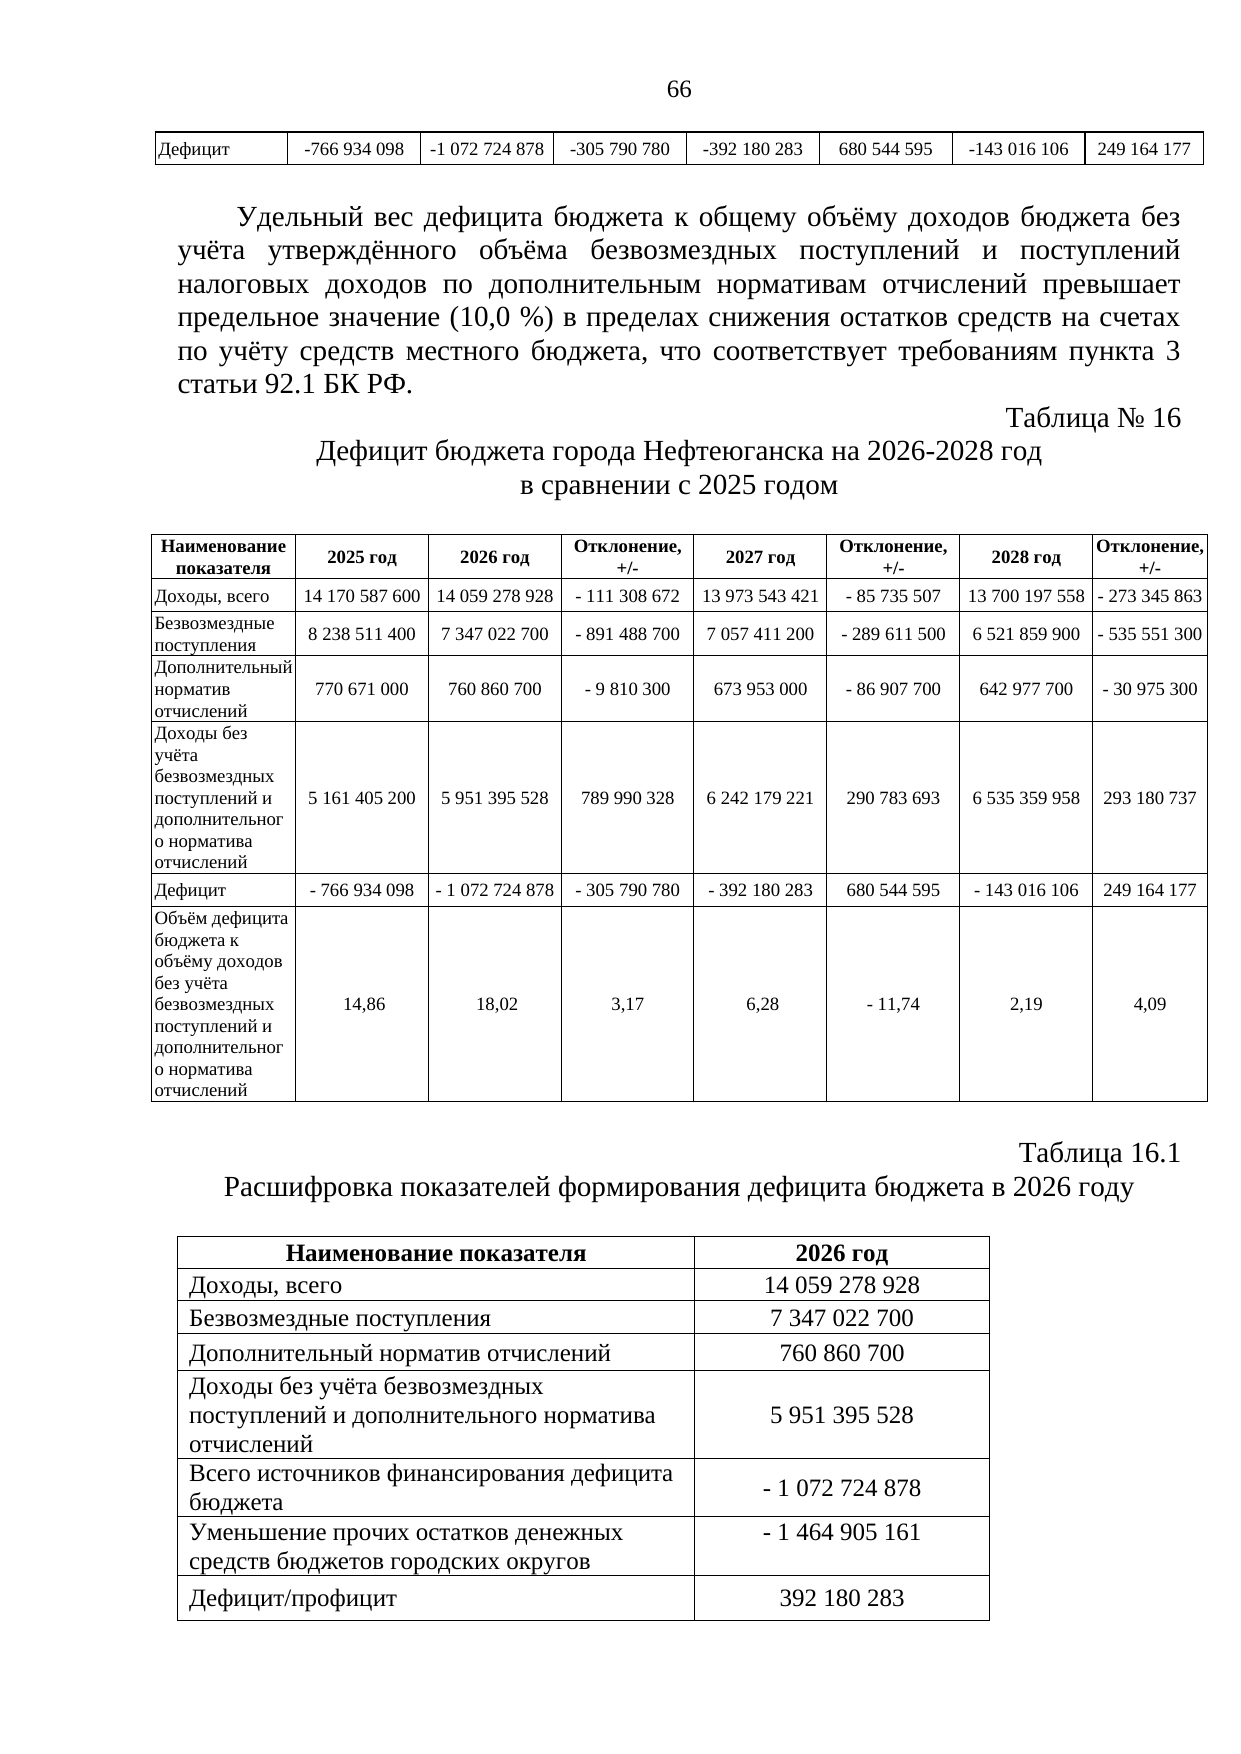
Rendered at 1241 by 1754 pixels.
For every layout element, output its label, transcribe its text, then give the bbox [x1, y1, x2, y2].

table_header 2028 год [960, 535, 1092, 578]
table_cell 789 990 328 [562, 722, 693, 873]
table_cell - 766 934 098 [296, 874, 428, 906]
table_header Отклонение, +/- [562, 535, 693, 578]
table_cell - 111 308 672 [562, 579, 693, 611]
table_cell 18,02 [429, 907, 561, 1101]
table_cell - 1 072 724 878 [695, 1459, 989, 1516]
table_cell 7 347 022 700 [429, 612, 561, 655]
text в сравнении с 2025 годом [177, 467, 1181, 501]
text Таблица 16.1 [177, 1136, 1181, 1169]
table_cell 680 544 595 [820, 133, 952, 164]
table_cell Дефицит [156, 133, 287, 164]
table_cell 14 059 278 928 [695, 1269, 989, 1300]
table_header Отклонение, +/- [1093, 535, 1207, 578]
table_header 2026 год [429, 535, 561, 578]
table_cell - 11,74 [827, 907, 959, 1101]
table_cell - 143 016 106 [960, 874, 1092, 906]
table_header Наименование показателя [178, 1237, 694, 1267]
table_cell 5 951 395 528 [695, 1371, 989, 1457]
table_cell -766 934 098 [288, 133, 420, 164]
text Расшифровка показателей формирования дефицита бюджета в 2026 году [177, 1169, 1181, 1203]
table_cell Доходы, всего [178, 1269, 694, 1300]
table_cell 6 521 859 900 [960, 612, 1092, 655]
table_cell - 273 345 863 [1093, 579, 1207, 611]
table_cell 14 170 587 600 [296, 579, 428, 611]
table_cell 7 347 022 700 [695, 1301, 989, 1333]
table_cell 6,28 [694, 907, 826, 1101]
table_cell 13 700 197 558 [960, 579, 1092, 611]
table_cell - 9 810 300 [562, 656, 693, 721]
table_cell 249 164 177 [1086, 133, 1203, 164]
table_cell Дефицит/профицит [178, 1576, 694, 1620]
table_header 2026 год [695, 1237, 989, 1267]
table_cell 14 059 278 928 [429, 579, 561, 611]
table_cell 760 860 700 [695, 1334, 989, 1370]
table_cell - 85 735 507 [827, 579, 959, 611]
table_cell -143 016 106 [953, 133, 1084, 164]
table_cell - 535 551 300 [1093, 612, 1207, 655]
table_cell 3,17 [562, 907, 693, 1101]
text Таблица № 16 [177, 400, 1181, 433]
text Удельный вес дефицита бюджета к общему объёму доходов бюджета без учёта утверждённого объёма безвозмездных поступлений и поступлений налоговых доходов по дополнительным нормативам отчислений превышает предельное значение (10,0 %) в пределах снижения остатков средств на счетах по учёту средств местного бюджета, что соответствует требованиям пункта 3 статьи 92.1 БК РФ. [177, 199, 1181, 400]
table_cell 6 535 359 958 [960, 722, 1092, 873]
table_cell 290 783 693 [827, 722, 959, 873]
table_cell 5 951 395 528 [429, 722, 561, 873]
table_cell Безвозмездные поступления [178, 1301, 694, 1333]
table_header Наименование показателя [152, 535, 295, 578]
table_cell 760 860 700 [429, 656, 561, 721]
table_cell Всего источников финансирования дефицита бюджета [178, 1459, 694, 1516]
table_cell Безвозмездные поступления [152, 612, 295, 655]
table_cell Дополнительный норматив отчислений [178, 1334, 694, 1370]
table_cell 673 953 000 [694, 656, 826, 721]
table_cell - 392 180 283 [694, 874, 826, 906]
table_cell 6 242 179 221 [694, 722, 826, 873]
table_cell Дополнительный норматив отчислений [152, 656, 295, 721]
table_cell 770 671 000 [296, 656, 428, 721]
table_cell 392 180 283 [695, 1576, 989, 1620]
table_cell 642 977 700 [960, 656, 1092, 721]
table_cell -392 180 283 [687, 133, 819, 164]
table_header 2025 год [296, 535, 428, 578]
table_cell Доходы без учёта безвозмездных поступлений и дополнительного норматива отчислений [178, 1371, 694, 1457]
table_cell 2,19 [960, 907, 1092, 1101]
table_cell 7 057 411 200 [694, 612, 826, 655]
text Дефицит бюджета города Нефтеюганска на 2026-2028 год [177, 433, 1181, 467]
table_cell Объём дефицита бюджета к объёму доходов без учёта безвозмездных поступлений и дополнительного норматива отчислений [152, 907, 295, 1101]
table_cell -1 072 724 878 [421, 133, 553, 164]
table_cell 4,09 [1093, 907, 1207, 1101]
table_cell 293 180 737 [1093, 722, 1207, 873]
table_cell - 30 975 300 [1093, 656, 1207, 721]
table_cell - 305 790 780 [562, 874, 693, 906]
table_cell - 1 464 905 161 [695, 1517, 989, 1574]
table_cell Доходы без учёта безвозмездных поступлений и дополнительного норматива отчислений [152, 722, 295, 873]
table_cell - 1 072 724 878 [429, 874, 561, 906]
table_cell Дефицит [152, 874, 295, 906]
table_cell 680 544 595 [827, 874, 959, 906]
table_cell 249 164 177 [1093, 874, 1207, 906]
table_cell - 891 488 700 [562, 612, 693, 655]
table_header 2027 год [694, 535, 826, 578]
table_header Отклонение, +/- [827, 535, 959, 578]
table_cell - 86 907 700 [827, 656, 959, 721]
table_cell Уменьшение прочих остатков денежных средств бюджетов городских округов [178, 1517, 694, 1574]
table_cell 8 238 511 400 [296, 612, 428, 655]
table_cell - 289 611 500 [827, 612, 959, 655]
table_cell 14,86 [296, 907, 428, 1101]
table_cell -305 790 780 [554, 133, 686, 164]
table_cell 13 973 543 421 [694, 579, 826, 611]
table_cell 5 161 405 200 [296, 722, 428, 873]
table_cell Доходы, всего [152, 579, 295, 611]
